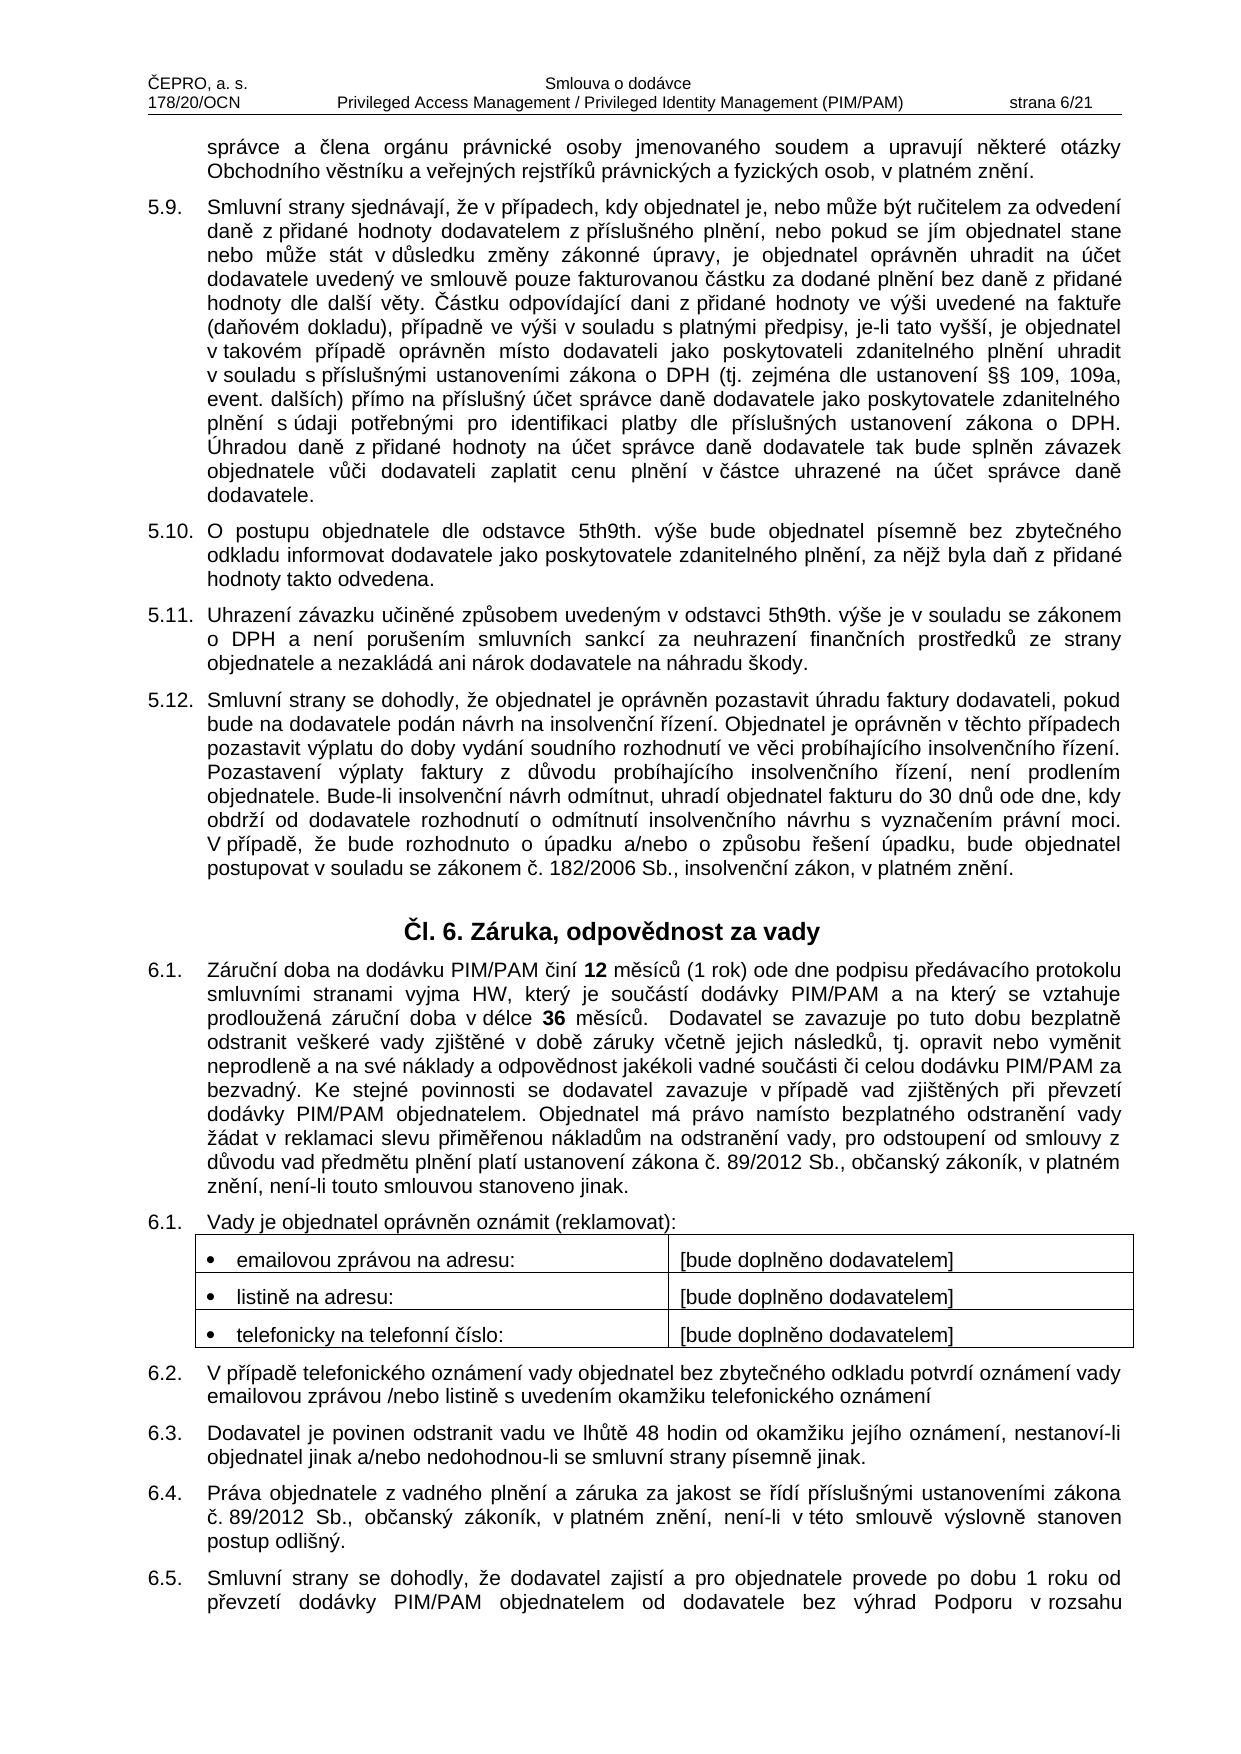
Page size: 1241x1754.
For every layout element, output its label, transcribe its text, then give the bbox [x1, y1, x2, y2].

table_cell [bude doplněno dodavatelem] [669, 1273, 1133, 1309]
text Uhrazení závazku učiněné způsobem uvedeným v odstavci 5.9. výše je v souladu se zákonem o DPH a není porušením smluvních sankcí za neuhrazení finančních prostředků ze strany objednatele a nezakládá ani nárok dodavatele na náhradu škody. [148, 603, 1122, 675]
list Vady je objednatel oprávněn oznámit (reklamovat): [148, 1210, 1122, 1234]
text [148, 134, 1122, 182]
table_cell telefonicky na telefonní číslo: [196, 1310, 668, 1347]
text Smluvní strany se dohodly, že objednatel je oprávněn pozastavit úhradu faktury dodavateli, pokud bude na dodavatele podán návrh na insolvenční řízení. Objednatel je oprávněn v těchto případech pozastavit výplatu do doby vydání soudního rozhodnutí ve věci probíhajícího insolvenčního řízení. Pozastavení výplaty faktury z důvodu probíhajícího insolvenčního řízení, není prodlením objednatele. Bude-li insolvenční návrh odmítnut, uhradí objednatel fakturu do 30 dnů ode dne, kdy obdrží od dodavatele rozhodnutí o odmítnutí insolvenčního návrhu s vyznačením právní moci. V případě, že bude rozhodnuto o úpadku a/nebo o způsobu řešení úpadku, bude objednatel postupovat v souladu se zákonem č. 182/2006 Sb., insolvenční zákon, v platném znění. [148, 688, 1122, 879]
table_cell listině na adresu: [196, 1273, 668, 1309]
text Práva objednatele z vadného plnění a záruka za jakost se řídí příslušnými ustanoveními zákona č. 89/2012 Sb., občanský zákoník, v platném znění, není-li v této smlouvě výslovně stanoven postup odlišný. [148, 1481, 1122, 1553]
list V případě telefonického oznámení vady objednatel bez zbytečného odkladu potvrdí oznámení vady emailovou zprávou /nebo listině s uvedením okamžiku telefonického oznámení [148, 1360, 1122, 1408]
text O postupu objednatele dle odstavce 5.9. výše bude objednatel písemně bez zbytečného odkladu informovat dodavatele jako poskytovatele zdanitelného plnění, za nějž byla daň z přidané hodnoty takto odvedena. [148, 519, 1122, 591]
text Záruka, odpovědnost za vady [102, 917, 1122, 946]
table_header emailovou zprávou na adresu: [196, 1235, 668, 1272]
list Dodavatel je povinen odstranit vadu ve lhůtě 48 hodin od okamžiku jejího oznámení, nestanoví-li objednatel jinak a/nebo nedohodnou-li se smluvní strany písemně jinak. [148, 1421, 1122, 1469]
table_cell [bude doplněno dodavatelem] [669, 1310, 1133, 1347]
table_header [bude doplněno dodavatelem] [669, 1235, 1133, 1272]
text Smluvní strany sjednávají, že v případech, kdy objednatel je, nebo může být ručitelem za odvedení daně z přidané hodnoty dodavatelem z příslušného plnění, nebo pokud se jím objednatel stane nebo může stát v důsledku změny zákonné úpravy, je objednatel oprávněn uhradit na účet dodavatele uvedený ve smlouvě pouze fakturovanou částku za dodané plnění bez daně z přidané hodnoty dle další věty. Částku odpovídající dani z přidané hodnoty ve výši uvedené na faktuře (daňovém dokladu), případně ve výši v souladu s platnými předpisy, je-li tato vyšší, je objednatel v takovém případě oprávněn místo dodavateli jako poskytovateli zdanitelného plnění uhradit v souladu s příslušnými ustanoveními zákona o DPH (tj. zejména dle ustanovení §§ 109, 109a, event. dalších) přímo na příslušný účet správce daně dodavatele jako poskytovatele zdanitelného plnění s údaji potřebnými pro identifikaci platby dle příslušných ustanovení zákona o DPH. Úhradou daně z přidané hodnoty na účet správce daně dodavatele tak bude splněn závazek objednatele vůči dodavateli zaplatit cenu plnění v částce uhrazené na účet správce daně dodavatele. [148, 195, 1122, 506]
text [148, 1566, 1122, 1613]
text Záruční doba na dodávku PIM/PAM činí 12 měsíců (1 rok) ode dne podpisu předávacího protokolu smluvními stranami vyjma HW, který je součástí dodávky PIM/PAM a na který se vztahuje prodloužená záruční doba v délce 36 měsíců. Dodavatel se zavazuje po tuto dobu bezplatně odstranit veškeré vady zjištěné v době záruky včetně jejich následků, tj. opravit nebo vyměnit neprodleně a na své náklady a odpovědnost jakékoli vadné součásti či celou dodávku PIM/PAM za bezvadný. Ke stejné povinnosti se dodavatel zavazuje v případě vad zjištěných při převzetí dodávky PIM/PAM objednatelem. Objednatel má právo namísto bezplatného odstranění vady žádat v reklamaci slevu přiměřenou nákladům na odstranění vady, pro odstoupení od smlouvy z důvodu vad předmětu plnění platí ustanovení zákona č. 89/2012 Sb., občanský zákoník, v platném znění, není-li touto smlouvou stanoveno jinak. [148, 958, 1122, 1198]
